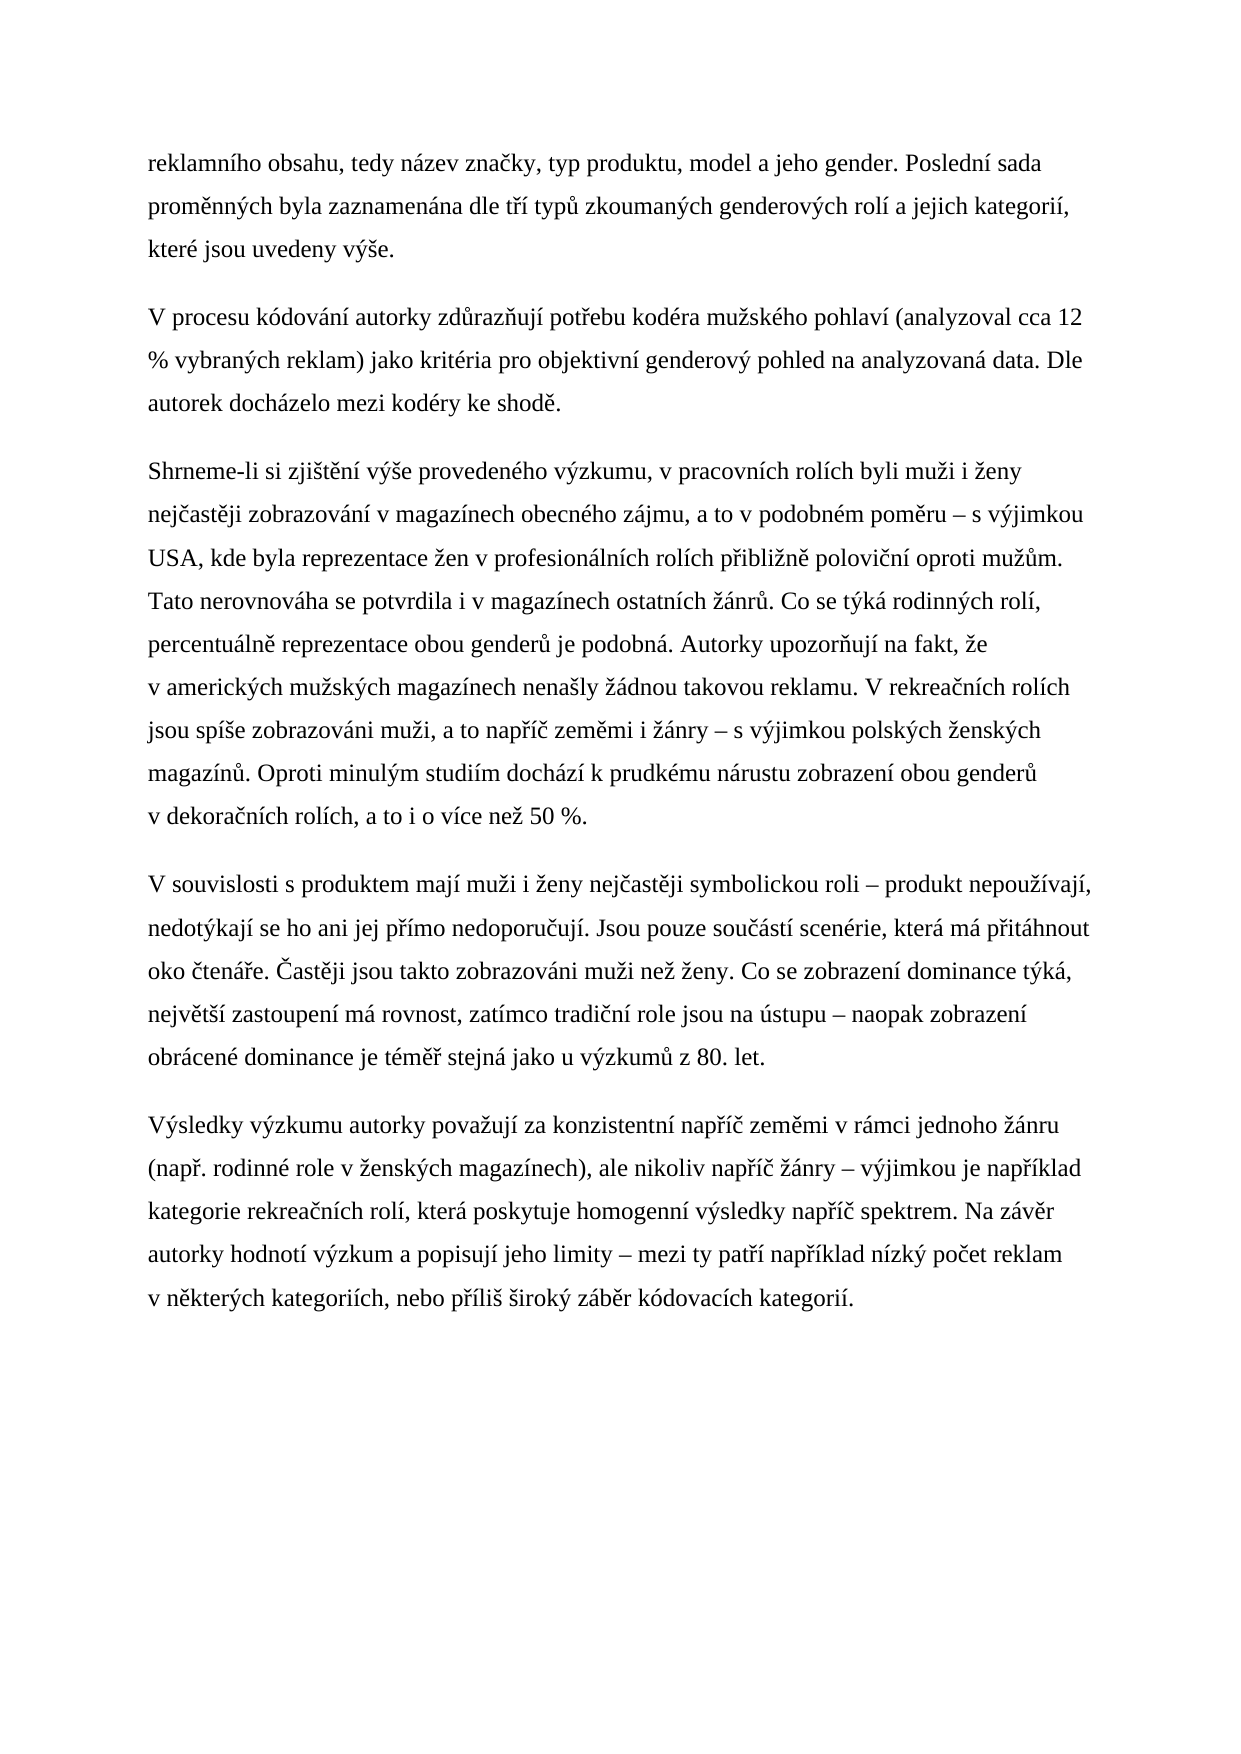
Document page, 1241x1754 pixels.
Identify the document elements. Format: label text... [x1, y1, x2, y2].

text V procesu kódování autorky zdůrazňují potřebu kodéra mužského pohlaví (analyzoval cca 12 % vybraných reklam) jako kritéria pro objektivní genderový pohled na analyzovaná data. Dle autorek docházelo mezi kodéry ke shodě. [148, 302, 1093, 417]
text Shrneme-li si zjištění výše provedeného výzkumu, v pracovních rolích byli muži i ženy nejčastěji zobrazování v magazínech obecného zájmu, a to v podobném poměru – s výjimkou USA, kde byla reprezentace žen v profesionálních rolích přibližně poloviční oproti mužům. Tato nerovnováha se potvrdila i v magazínech ostatních žánrů. Co se týká rodinných rolí, percentuálně reprezentace obou genderů je podobná. Autorky upozorňují na fakt, že v amerických mužských magazínech nenašly žádnou takovou reklamu. V rekreačních rolích jsou spíše zobrazováni muži, a to napříč zeměmi i žánry – s výjimkou polských ženských magazínů. Oproti minulým studiím dochází k prudkému nárustu zobrazení obou genderů v dekoračních rolích, a to i o více než 50 %. [148, 456, 1093, 830]
text V souvislosti s produktem mají muži i ženy nejčastěji symbolickou roli – produkt nepoužívají, nedotýkají se ho ani jej přímo nedoporučují. Jsou pouze součástí scenérie, která má přitáhnout oko čtenáře. Častěji jsou takto zobrazováni muži než ženy. Co se zobrazení dominance týká, největší zastoupení má rovnost, zatímco tradiční role jsou na ústupu – naopak zobrazení obrácené dominance je téměř stejná jako u výzkumů z 80. let. [148, 869, 1093, 1071]
text Výsledky výzkumu autorky považují za konzistentní napříč zeměmi v rámci jednoho žánru (např. rodinné role v ženských magazínech), ale nikoliv napříč žánry – výjimkou je například kategorie rekreačních rolí, která poskytuje homogenní výsledky napříč spektrem. Na závěr autorky hodnotí výzkum a popisují jeho limity – mezi ty patří například nízký počet reklam v některých kategoriích, nebo příliš široký záběr kódovacích kategorií. [148, 1110, 1093, 1311]
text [148, 148, 1093, 263]
